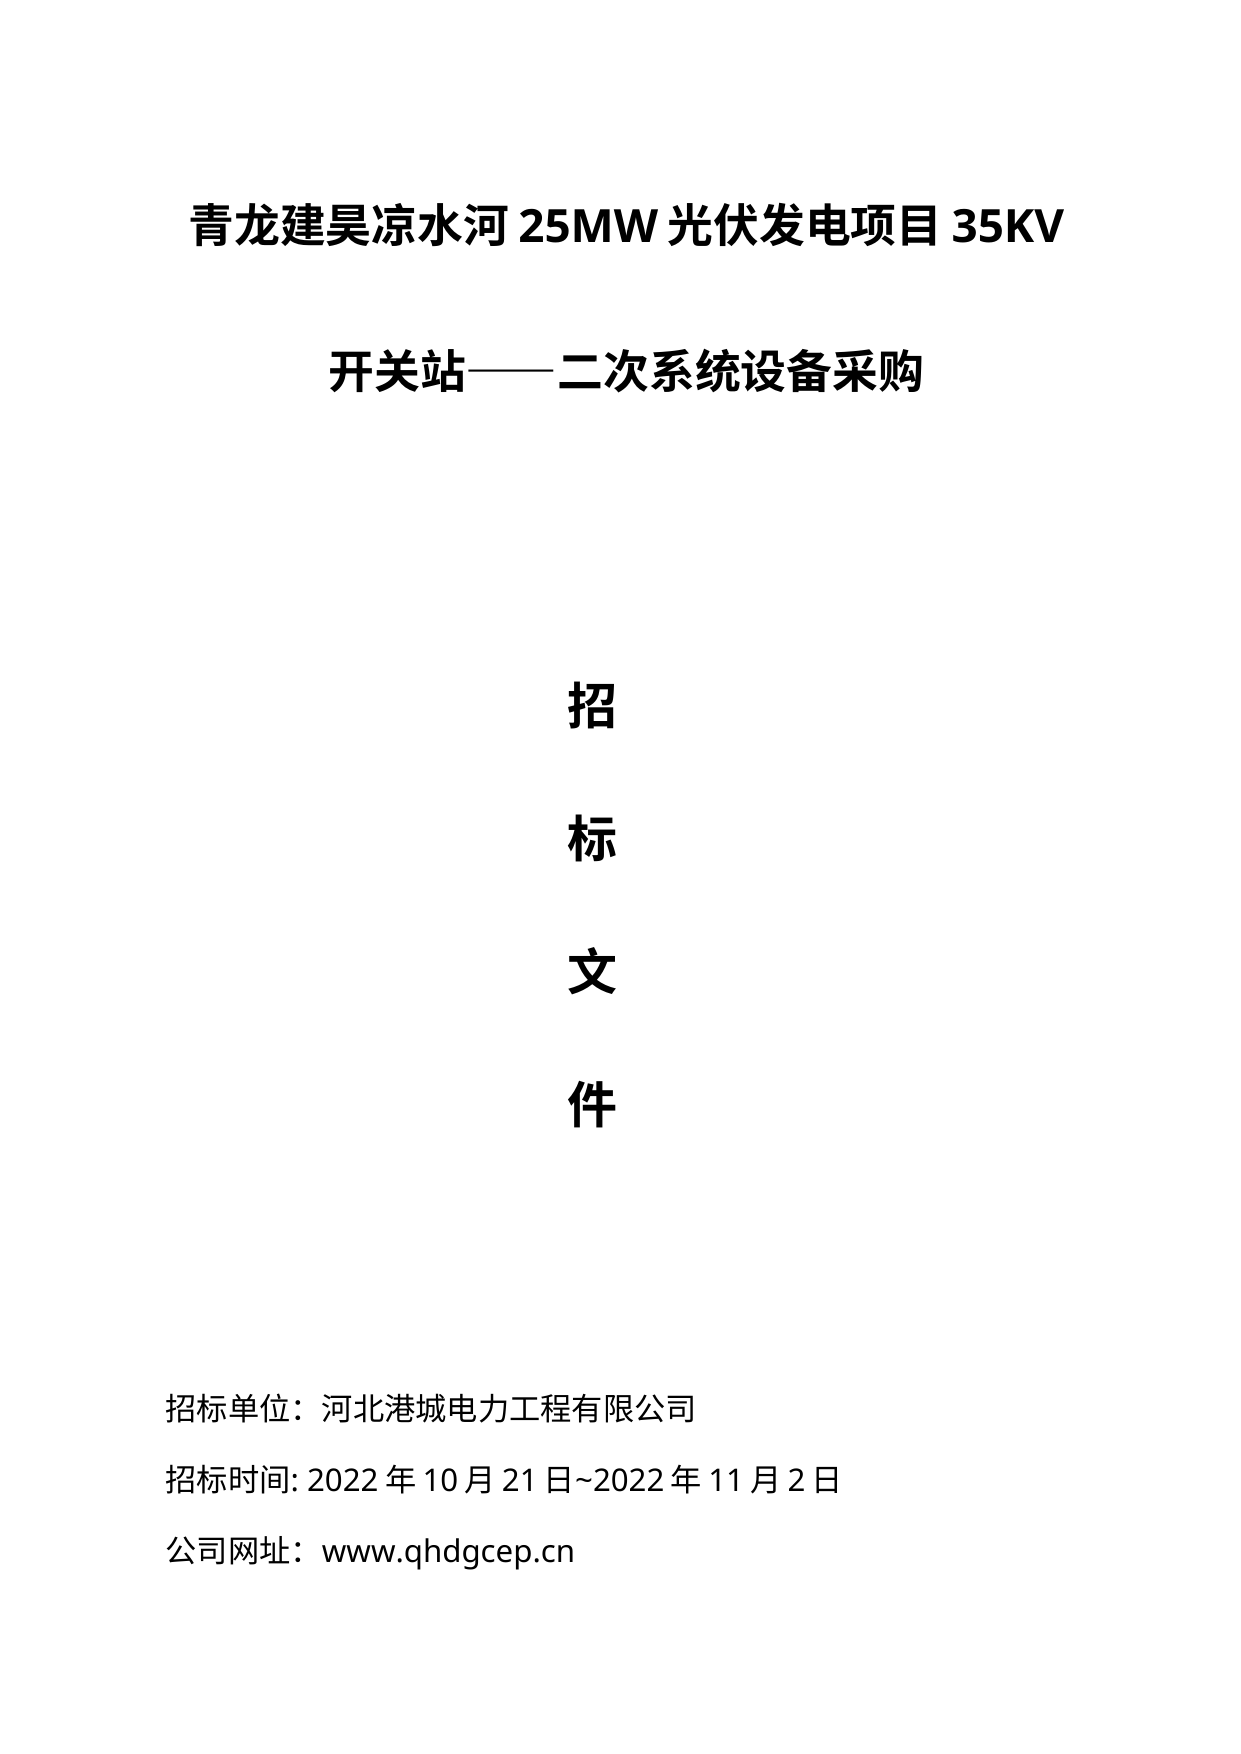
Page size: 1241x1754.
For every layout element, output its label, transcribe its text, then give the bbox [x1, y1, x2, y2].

text 青龙建昊凉水河25MW光伏发电项目35KV开关站——二次系统设备采购 [165, 174, 1087, 417]
text 文 [165, 921, 1087, 1017]
text 标 [165, 788, 1087, 884]
text 公司网址：www.qhdgcep.cn [165, 1525, 1087, 1573]
text 招标时间: 2022年10月21日~2022年11月2日 [165, 1454, 1087, 1502]
text 招标单位：河北港城电力工程有限公司 [165, 1383, 1087, 1431]
text 件 [165, 1054, 1087, 1151]
text 招 [165, 654, 1087, 751]
